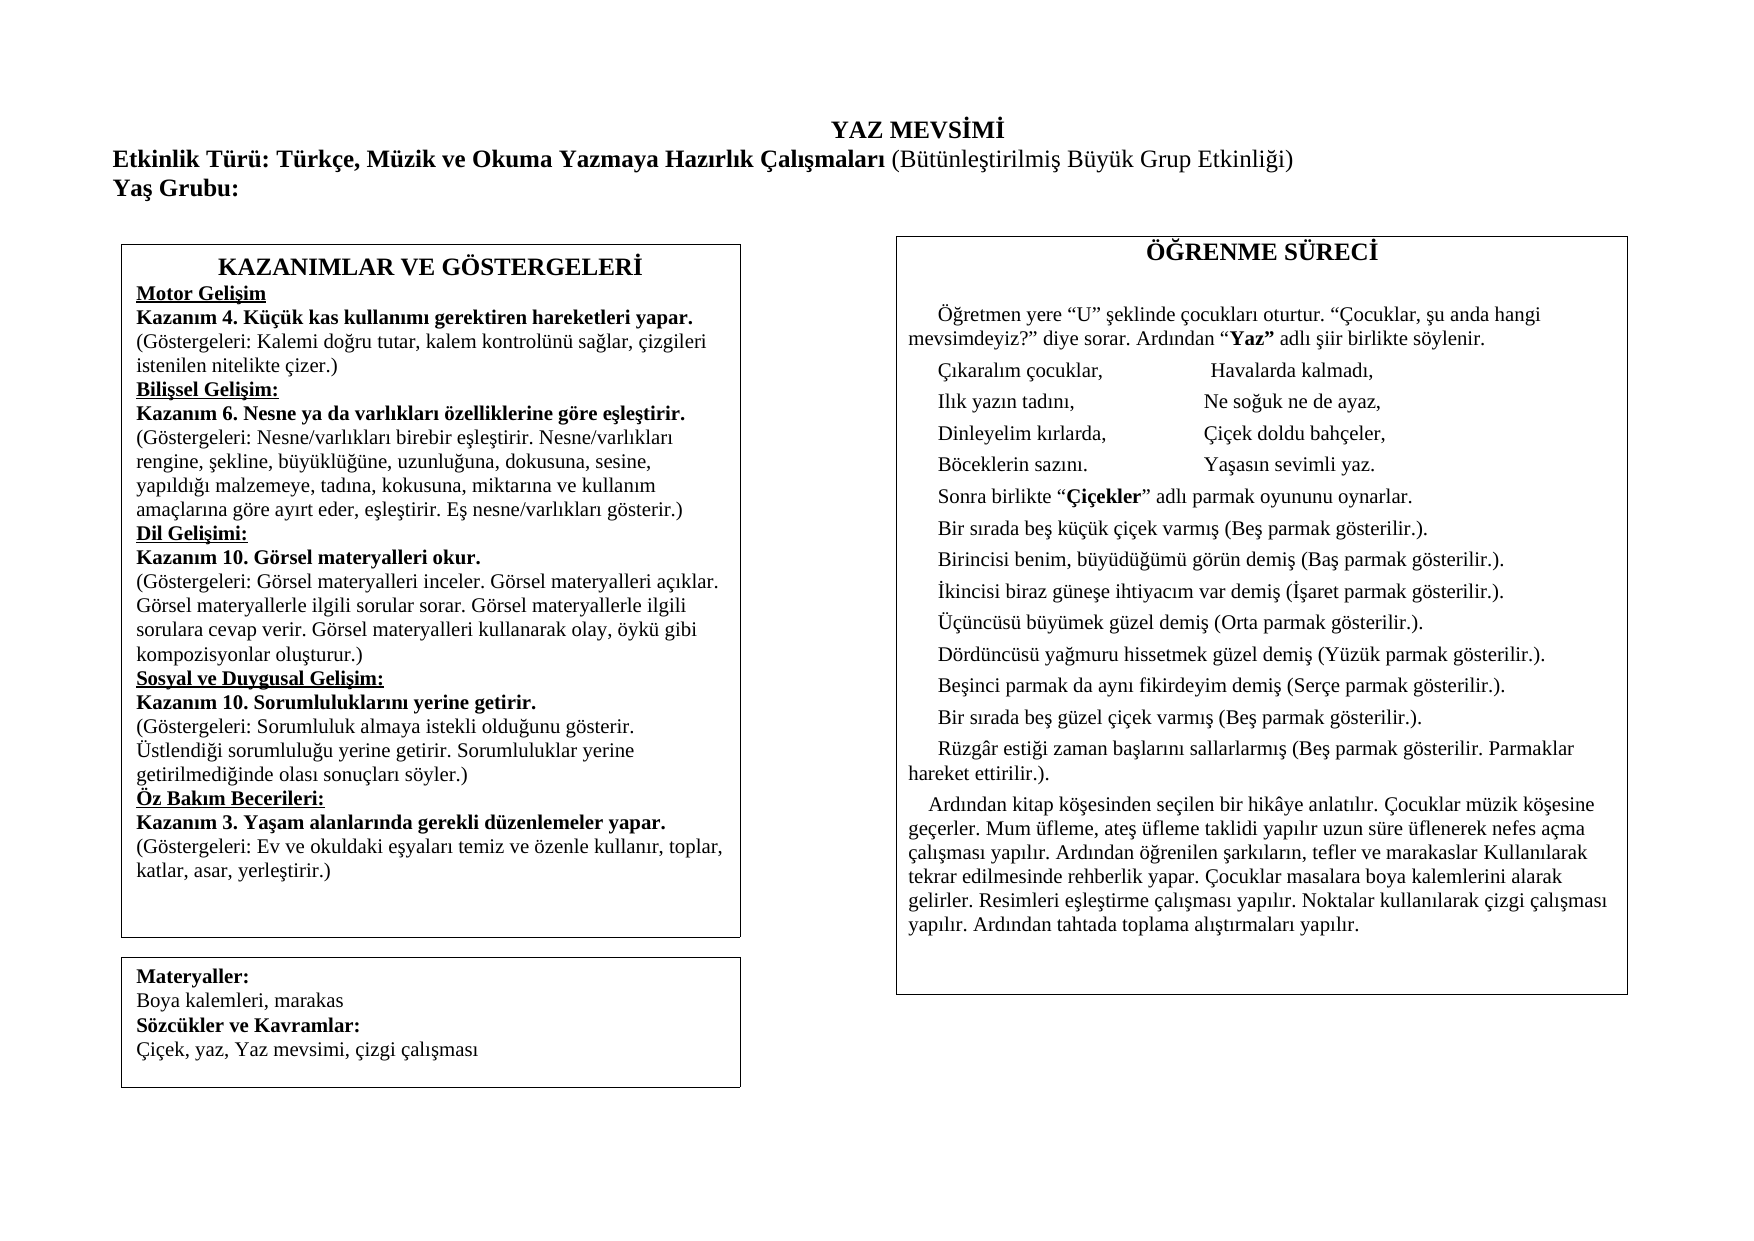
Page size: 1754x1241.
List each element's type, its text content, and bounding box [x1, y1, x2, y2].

text YAZ MEVSİMİ [112, 115, 1642, 144]
text Etkinlik Türü: Türkçe, Müzik ve Okuma Yazmaya Hazırlık Çalışmaları (Bütünleştirilmiş Büyük Grup Etkinliği) [112, 144, 1642, 173]
table_header ÖĞRENME SÜRECİ Öğretmen yere “U” şeklinde çocukları oturtur. “Çocuklar, şu anda hangi mevsimdeyiz?” diye sorar. Ardından “Yaz” adlı şiir birlikte söylenir. Çıkaralım çocuklar, Havalarda kalmadı, Ilık yazın tadını, Ne soğuk ne de ayaz, Dinleyelim kırlarda, Çiçek doldu bahçeler, Böceklerin sazını. Yaşasın sevimli yaz. Sonra birlikte “Çiçekler” adlı parmak oyununu oynarlar. Bir sırada beş küçük çiçek varmış (Beş parmak gösterilir.). Birincisi benim, büyüdüğümü görün demiş (Baş parmak gösterilir.). İkincisi biraz güneşe ihtiyacım var demiş (İşaret parmak gösterilir.). Üçüncüsü büyümek güzel demiş (Orta parmak gösterilir.). Dördüncüsü yağmuru hissetmek güzel demiş (Yüzük parmak gösterilir.). Beşinci parmak da aynı fikirdeyim demiş (Serçe parmak gösterilir.). Bir sırada beş güzel çiçek varmış (Beş parmak gösterilir.). Rüzgâr estiği zaman başlarını sallarlarmış (Beş parmak gösterilir. Parmaklar hareket ettirilir.). Ardından kitap köşesinden seçilen bir hikâye anlatılır. Çocuklar müzik köşesine geçerler. Mum üfleme, ateş üfleme taklidi yapılır uzun süre üflenerek nefes açma çalışması yapılır. Ardından öğrenilen şarkıların, tefler ve marakaslar Kullanılarak tekrar edilmesinde rehberlik yapar. Çocuklar masalara boya kalemlerini alarak gelirler. Resimleri eşleştirme çalışması yapılır. Noktalar kullanılarak çizgi çalışması yapılır. Ardından tahtada toplama alıştırmaları yapılır. [897, 237, 1627, 994]
text Yaş Grubu: [112, 173, 1642, 201]
